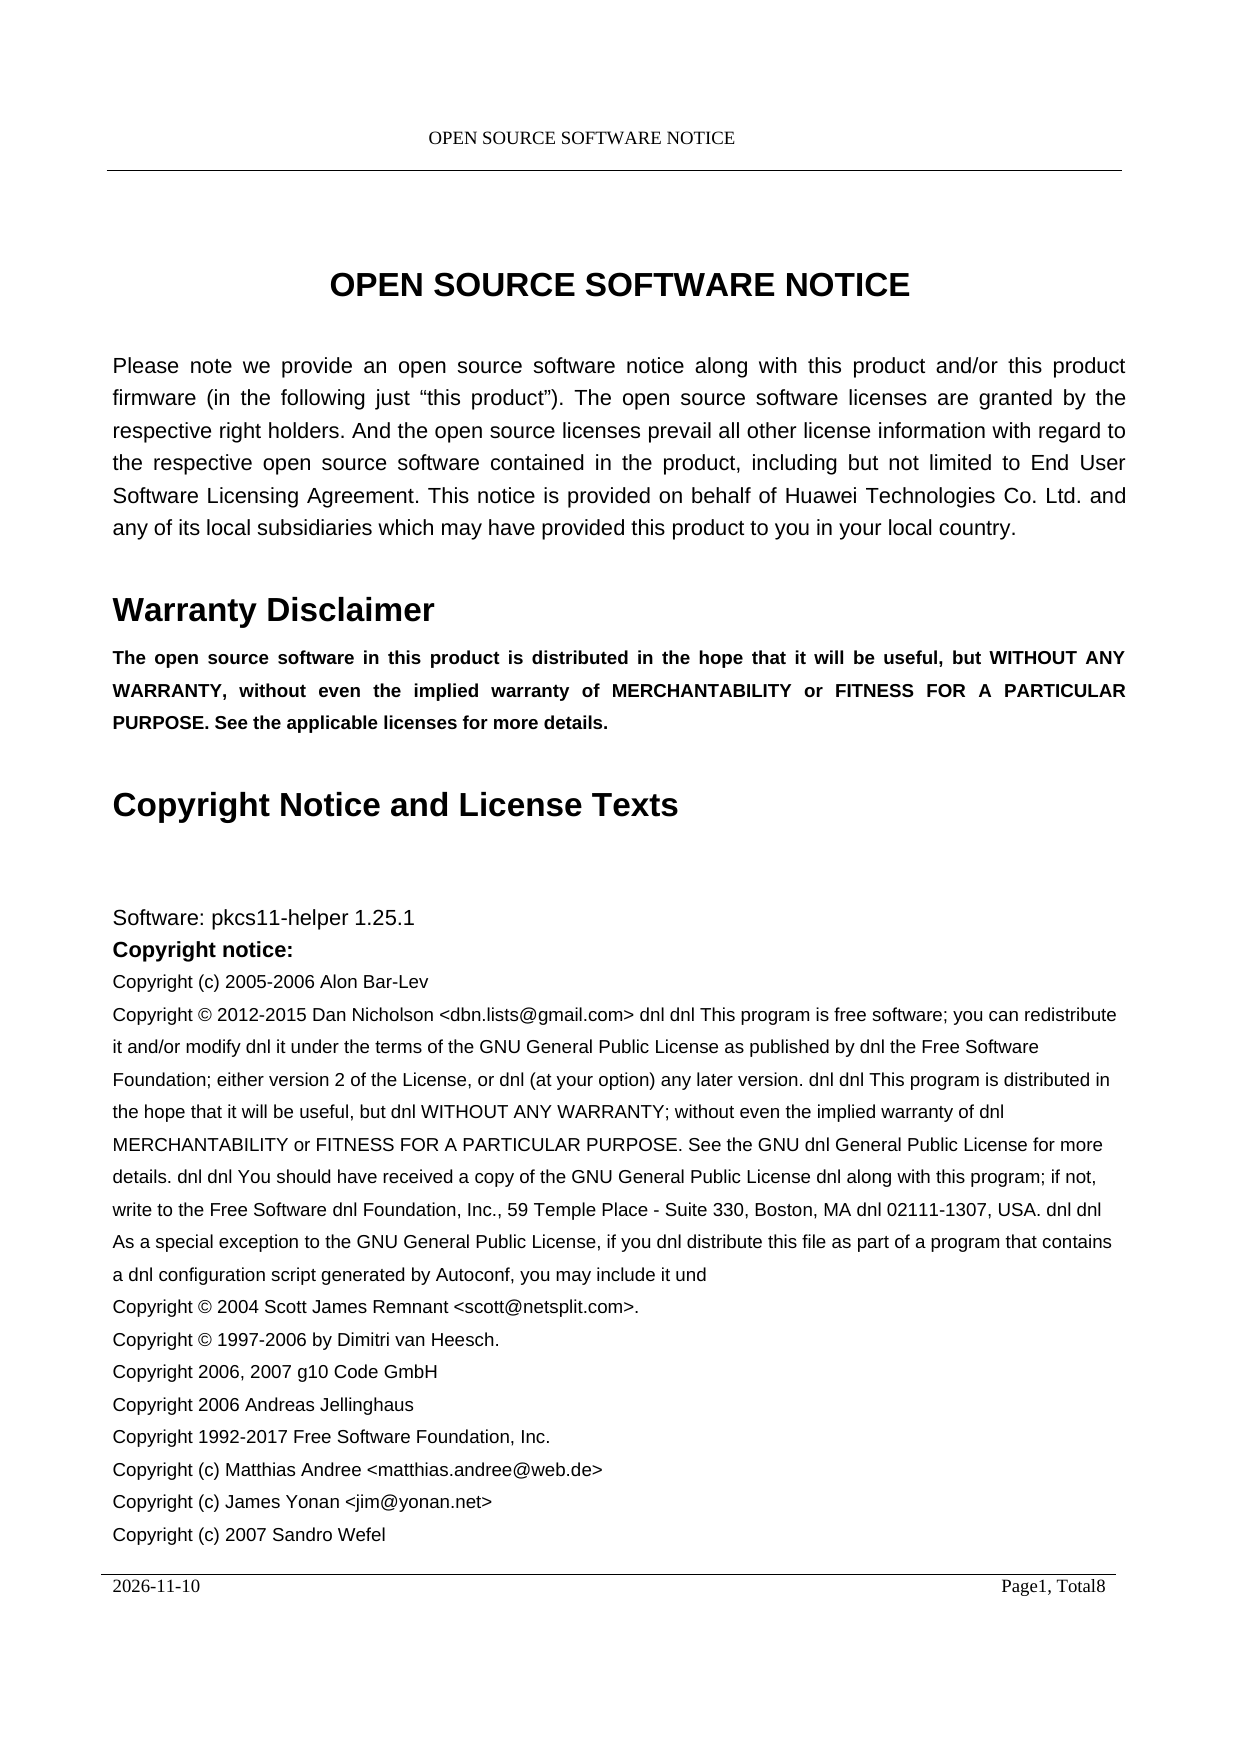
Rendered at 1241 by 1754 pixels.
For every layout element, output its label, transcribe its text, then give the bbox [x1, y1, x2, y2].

text Copyright Notice and License Texts [112, 771, 1128, 836]
text Please note we provide an open source software notice along with this product and/or this product firmware (in the following just “this product”). The open source software licenses are granted by the respective right holders. And the open source licenses prevail all other license information with regard to the respective open source software contained in the product, including but not limited to End User Software Licensing Agreement. This notice is provided on behalf of Huawei Technologies Co. Ltd. and any of its local subsidiaries which may have provided this product to you in your local country. [112, 349, 1128, 544]
text OPEN SOURCE SOFTWARE NOTICE [112, 251, 1128, 316]
text Copyright 2006 Andreas Jellinghaus [112, 1388, 1128, 1421]
text Copyright © 1997-2006 by Dimitri van Heesch. [112, 1323, 1128, 1356]
text Warranty Disclaimer [112, 576, 1128, 641]
text The open source software in this product is distributed in the hope that it will be useful, but WITHOUT ANY WARRANTY, without even the implied warranty of MERCHANTABILITY or FITNESS FOR A PARTICULAR PURPOSE. See the applicable licenses for more details. [112, 641, 1128, 739]
text Copyright 1992-2017 Free Software Foundation, Inc. [112, 1421, 1128, 1453]
text Copyright © 2012-2015 Dan Nicholson <dbn.lists@gmail.com> dnl dnl This program is free software; you can redistribute it and/or modify dnl it under the terms of the GNU General Public License as published by dnl the Free Software Foundation; either version 2 of the License, or dnl (at your option) any later version. dnl dnl This program is distributed in the hope that it will be useful, but dnl WITHOUT ANY WARRANTY; without even the implied warranty of dnl MERCHANTABILITY or FITNESS FOR A PARTICULAR PURPOSE. See the GNU dnl General Public License for more details. dnl dnl You should have received a copy of the GNU General Public License dnl along with this program; if not, write to the Free Software dnl Foundation, Inc., 59 Temple Place - Suite 330, Boston, MA dnl 02111-1307, USA. dnl dnl As a special exception to the GNU General Public License, if you dnl distribute this file as part of a program that contains a dnl configuration script generated by Autoconf, you may include it und [112, 998, 1128, 1291]
text Software: pkcs11-helper 1.25.1 [112, 901, 1128, 933]
text Copyright © 2004 Scott James Remnant <scott@netsplit.com>. [112, 1291, 1128, 1323]
text Copyright notice: [112, 933, 1128, 966]
text Copyright (c) 2007 Sandro Wefel [112, 1518, 1128, 1551]
text Copyright (c) 2005-2006 Alon Bar-Lev [112, 966, 1128, 998]
text Copyright 2006, 2007 g10 Code GmbH [112, 1356, 1128, 1388]
text Copyright (c) James Yonan <jim@yonan.net> [112, 1486, 1128, 1518]
text Copyright (c) Matthias Andree <matthias.andree@web.de> [112, 1453, 1128, 1486]
